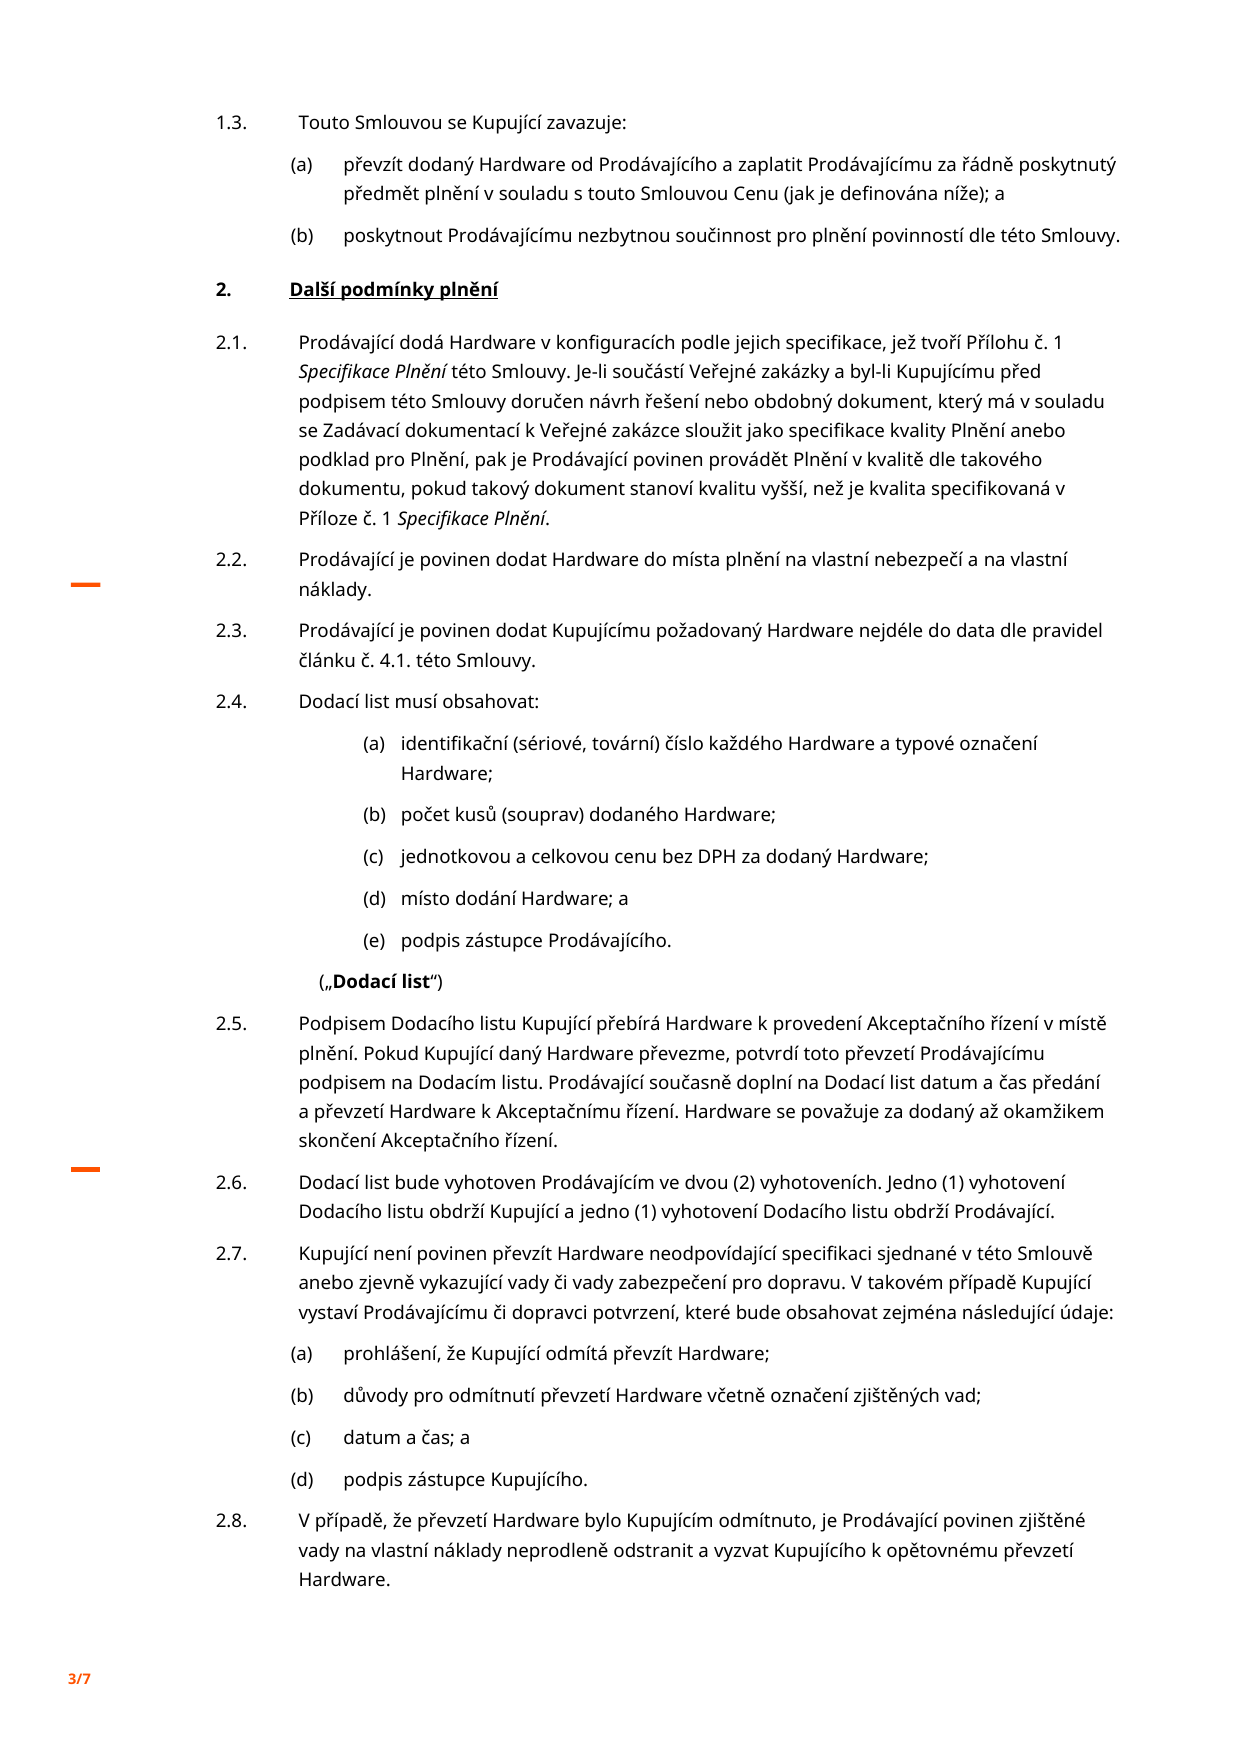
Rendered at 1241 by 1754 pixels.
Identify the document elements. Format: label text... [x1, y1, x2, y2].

list datum a čas; a [291, 1424, 1122, 1450]
list podpis zástupce Kupujícího. [291, 1466, 1122, 1492]
list identifikační (sériové, tovární) číslo každého Hardware a typové označení Hardware; [363, 731, 1122, 785]
list důvody pro odmítnutí převzetí Hardware včetně označení zjištěných vad; [291, 1382, 1122, 1408]
list Dodací list musí obsahovat: [216, 689, 1122, 714]
list poskytnout Prodávajícímu nezbytnou součinnost pro plnění povinností dle této Smlouvy. [291, 222, 1122, 248]
list Prodávající je povinen dodat Hardware do místa plnění na vlastní nebezpečí a na vlastní náklady. [216, 547, 1122, 602]
list Kupující není povinen převzít Hardware neodpovídající specifikaci sjednané v této Smlouvě anebo zjevně vykazující vady či vady zabezpečení pro dopravu. V takovém případě Kupující vystaví Prodávajícímu či dopravci potvrzení, které bude obsahovat zejména následující údaje: [216, 1240, 1122, 1324]
list jednotkovou a celkovou cenu bez DPH za dodaný Hardware; [363, 843, 1122, 869]
list Podpisem Dodacího listu Kupující přebírá Hardware k provedení Akceptačního řízení v místě plnění. Pokud Kupující daný Hardware převezme, potvrdí toto převzetí Prodávajícímu podpisem na Dodacím listu. Prodávající současně doplní na Dodací list datum a čas předání a převzetí Hardware k Akceptačnímu řízení. Hardware se považuje za dodaný až okamžikem skončení Akceptačního řízení. [216, 1011, 1122, 1153]
list místo dodání Hardware; a [363, 885, 1122, 911]
list V případě, že převzetí Hardware bylo Kupujícím odmítnuto, je Prodávající povinen zjištěné vady na vlastní náklady neprodleně odstranit a vyzvat Kupujícího k opětovnému převzetí Hardware. [216, 1508, 1122, 1592]
list převzít dodaný Hardware od Prodávajícího a zaplatit Prodávajícímu za řádně poskytnutý předmět plnění v souladu s touto Smlouvou Cenu (jak je definována níže); a [291, 151, 1122, 206]
list Dodací list bude vyhotoven Prodávajícím ve dvou (2) vyhotoveních. Jedno (1) vyhotovení Dodacího listu obdrží Kupující a jedno (1) vyhotovení Dodacího listu obdrží Prodávající. [216, 1169, 1122, 1224]
list Prodávající dodá Hardware v konfiguracích podle jejich specifikace, jež tvoří Přílohu č. 1 Specifikace Plnění této Smlouvy. Je-li součástí Veřejné zakázky a byl-li Kupujícímu před podpisem této Smlouvy doručen návrh řešení nebo obdobný dokument, který má v souladu se Zadávací dokumentací k Veřejné zakázce sloužit jako specifikace kvality Plnění anebo podklad pro Plnění, pak je Prodávající povinen provádět Plnění v kvalitě dle takového dokumentu, pokud takový dokument stanoví kvalitu vyšší, než je kvalita specifikovaná v Příloze č. 1 Specifikace Plnění. [216, 329, 1122, 531]
list počet kusů (souprav) dodaného Hardware; [363, 802, 1122, 827]
text („Dodací list“) [319, 969, 1122, 994]
list Touto Smlouvou se Kupující zavazuje: [216, 109, 1122, 135]
list prohlášení, že Kupující odmítá převzít Hardware; [291, 1341, 1122, 1366]
list podpis zástupce Prodávajícího. [363, 927, 1122, 952]
list Prodávající je povinen dodat Kupujícímu požadovaný Hardware nejdéle do data dle pravidel článku č. 4.1. této Smlouvy. [216, 618, 1122, 673]
subtitle Další podmínky plnění [216, 276, 1122, 302]
